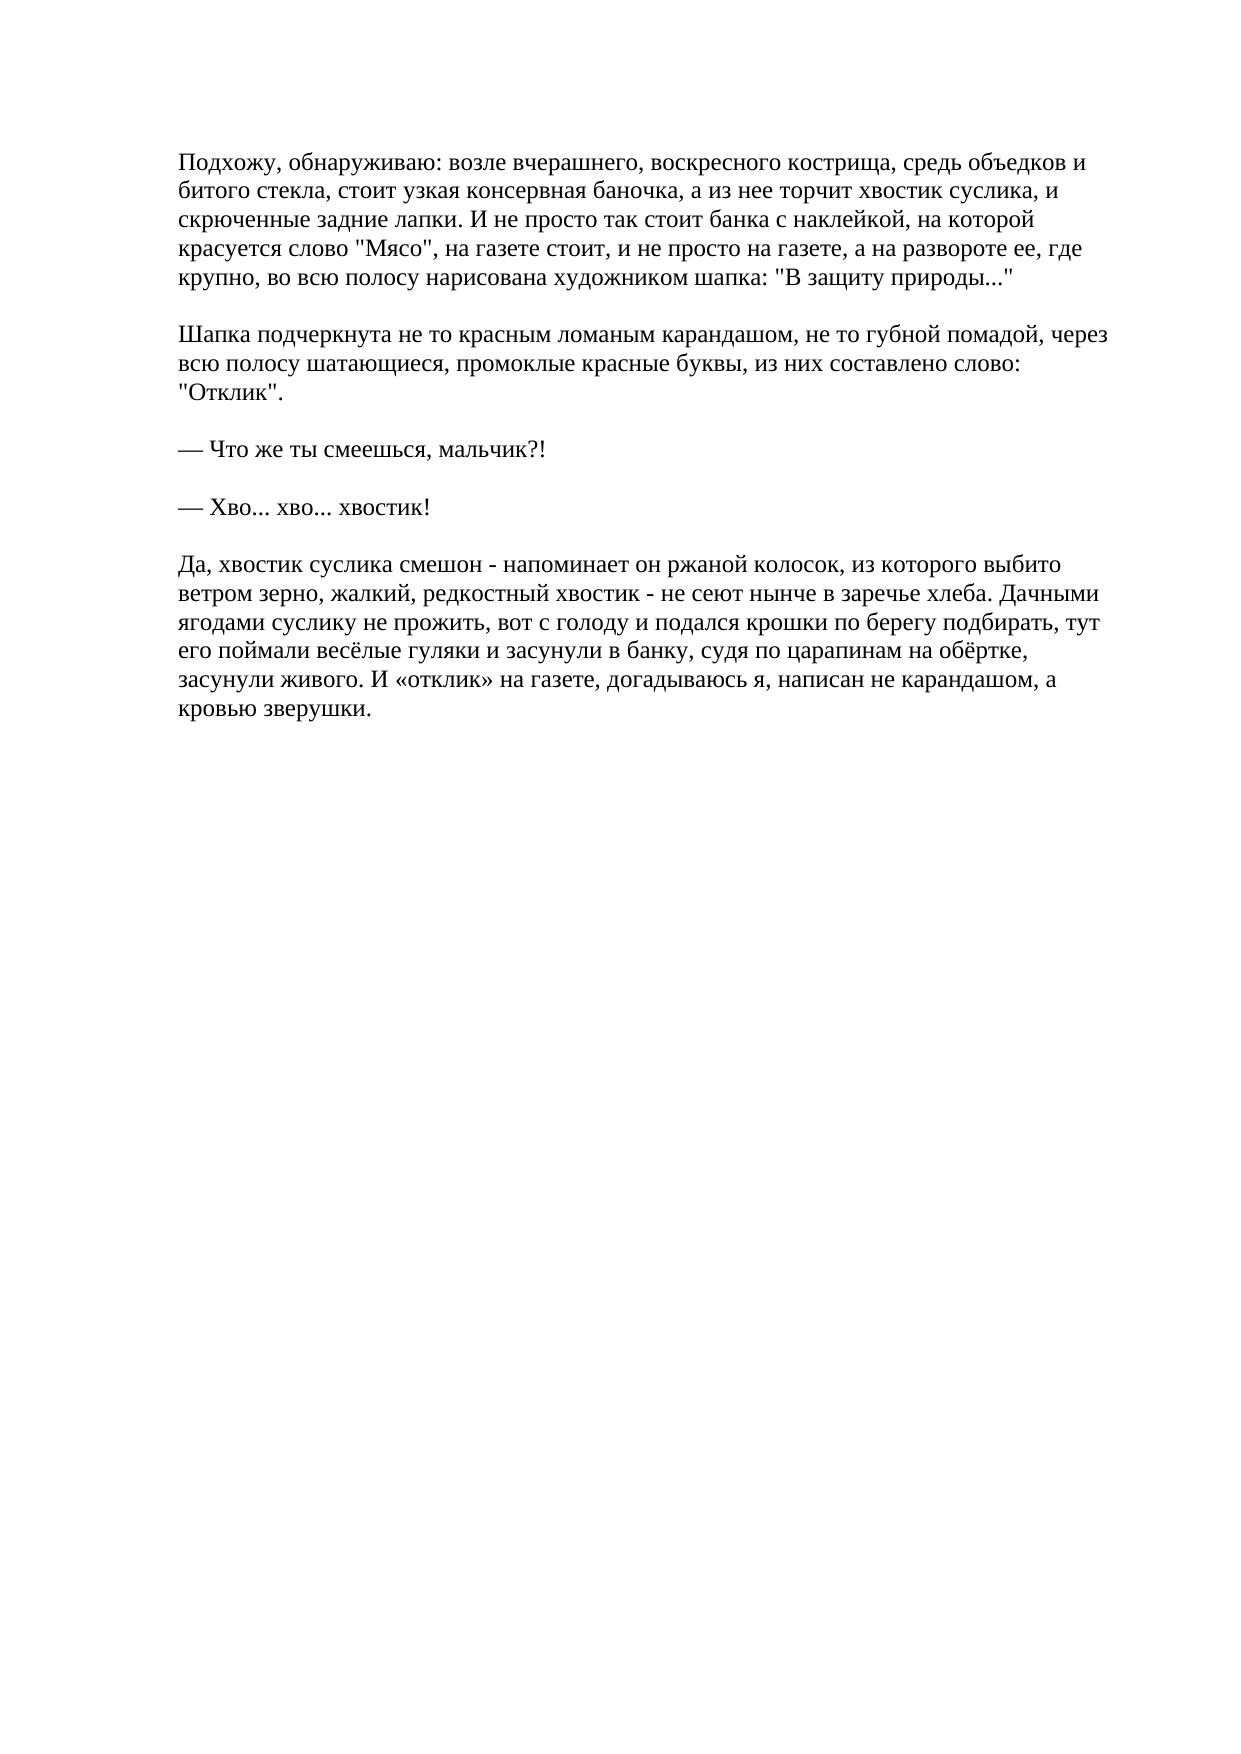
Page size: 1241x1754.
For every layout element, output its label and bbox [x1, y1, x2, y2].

table_header [178, 118, 1124, 722]
